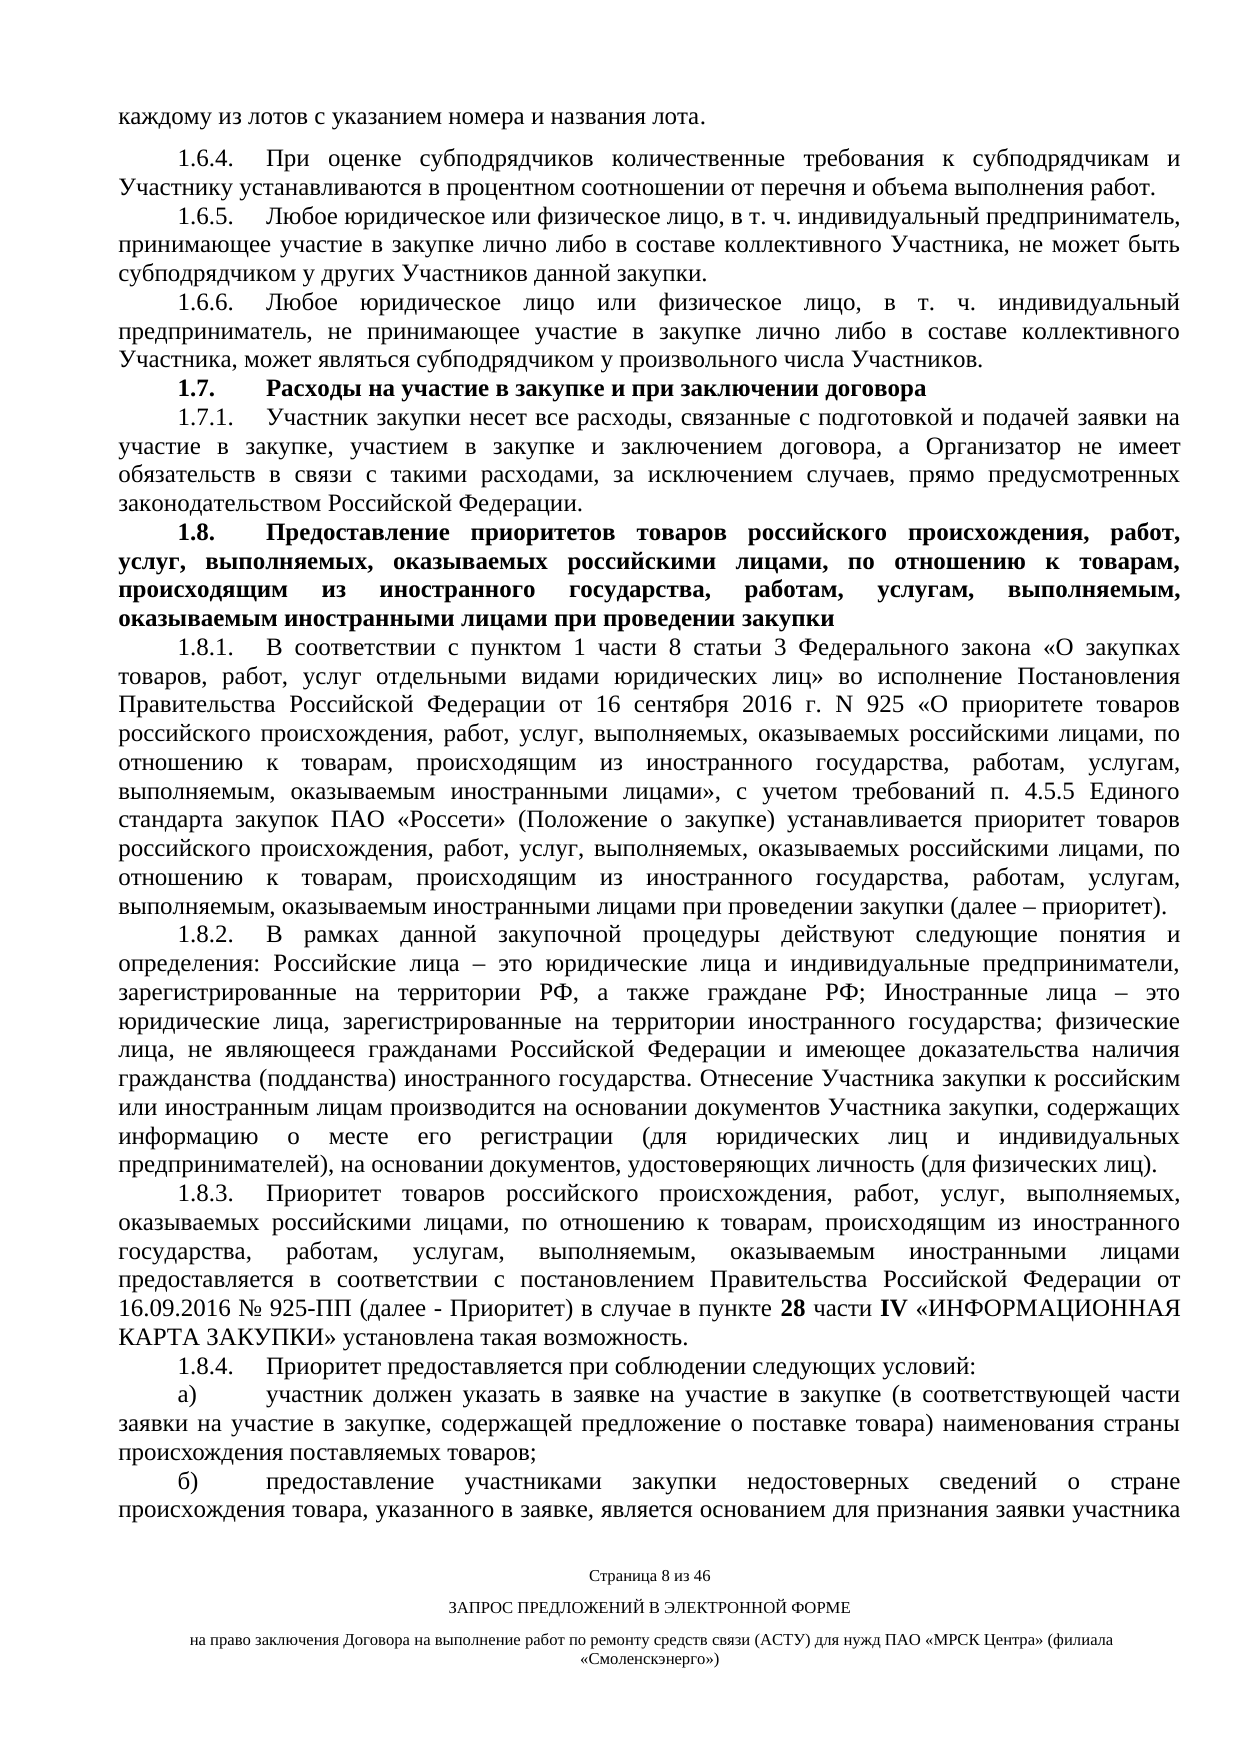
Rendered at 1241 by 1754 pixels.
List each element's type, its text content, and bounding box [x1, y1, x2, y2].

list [118, 1466, 1181, 1523]
subtitle Любое юридическое лицо или физическое лицо, в т. ч. индивидуальный предприниматель, не принимающее участие в закупке лично либо в составе коллективного Участника, может являться субподрядчиком у произвольного числа Участников. [118, 287, 1181, 373]
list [118, 101, 1181, 130]
subtitle В рамках данной закупочной процедуры действуют следующие понятия и определения: Российские лица – это юридические лица и индивидуальные предприниматели, зарегистрированные на территории РФ, а также граждане РФ; Иностранные лица – это юридические лица, зарегистрированные на территории иностранного государства; физические лица, не являющееся гражданами Российской Федерации и имеющее доказательства наличия гражданства (подданства) иностранного государства. Отнесение Участника закупки к российским или иностранным лицам производится на основании документов Участника закупки, содержащих информацию о месте его регистрации (для юридических лиц и индивидуальных предпринимателей), на основании документов, удостоверяющих личность (для физических лиц). [118, 919, 1181, 1178]
subtitle Приоритет предоставляется при соблюдении следующих условий: [118, 1351, 1181, 1379]
subtitle В соответствии с пунктом 1 части 8 статьи 3 Федерального закона «О закупках товаров, работ, услуг отдельными видами юридических лиц» во исполнение Постановления Правительства Российской Федерации от 16 сентября 2016 г. N 925 «О приоритете товаров российского происхождения, работ, услуг, выполняемых, оказываемых российскими лицами, по отношению к товарам, происходящим из иностранного государства, работам, услугам, выполняемым, оказываемым иностранными лицами», с учетом требований п. 4.5.5 Единого стандарта закупок ПАО «Россети» (Положение о закупке) устанавливается приоритет товаров российского происхождения, работ, услуг, выполняемых, оказываемых российскими лицами, по отношению к товарам, происходящим из иностранного государства, работам, услугам, выполняемым, оказываемым иностранными лицами при проведении закупки (далее – приоритет). [118, 632, 1181, 919]
subtitle Предоставление приоритетов товаров российского происхождения, работ, услуг, выполняемых, оказываемых российскими лицами, по отношению к товарам, происходящим из иностранного государства, работам, услугам, выполняемым, оказываемым иностранными лицами при проведении закупки [118, 517, 1181, 632]
subtitle При оценке субподрядчиков количественные требования к субподрядчикам и Участнику устанавливаются в процентном соотношении от перечня и объема выполнения работ. [118, 143, 1181, 201]
subtitle Приоритет товаров российского происхождения, работ, услуг, выполняемых, оказываемых российскими лицами, по отношению к товарам, происходящим из иностранного государства, работам, услугам, выполняемым, оказываемым иностранными лицами предоставляется в соответствии с постановлением Правительства Российской Федерации от 16.09.2016 № 925-ПП (далее - Приоритет) в случае в пункте 28 части IV «ИНФОРМАЦИОННАЯ КАРТА ЗАКУПКИ» установлена такая возможность. [118, 1178, 1181, 1351]
list участник должен указать в заявке на участие в закупке (в соответствующей части заявки на участие в закупке, содержащей предложение о поставке товара) наименования страны происхождения поставляемых товаров; [118, 1379, 1181, 1466]
subtitle Участник закупки несет все расходы, связанные с подготовкой и подачей заявки на участие в закупке, участием в закупке и заключением договора, а Организатор не имеет обязательств в связи с такими расходами, за исключением случаев, прямо предусмотренных законодательством Российской Федерации. [118, 402, 1181, 517]
subtitle Расходы на участие в закупке и при заключении договора [118, 373, 1181, 402]
subtitle Любое юридическое или физическое лицо, в т. ч. индивидуальный предприниматель, принимающее участие в закупке лично либо в составе коллективного Участника, не может быть субподрядчиком у других Участников данной закупки. [118, 201, 1181, 287]
